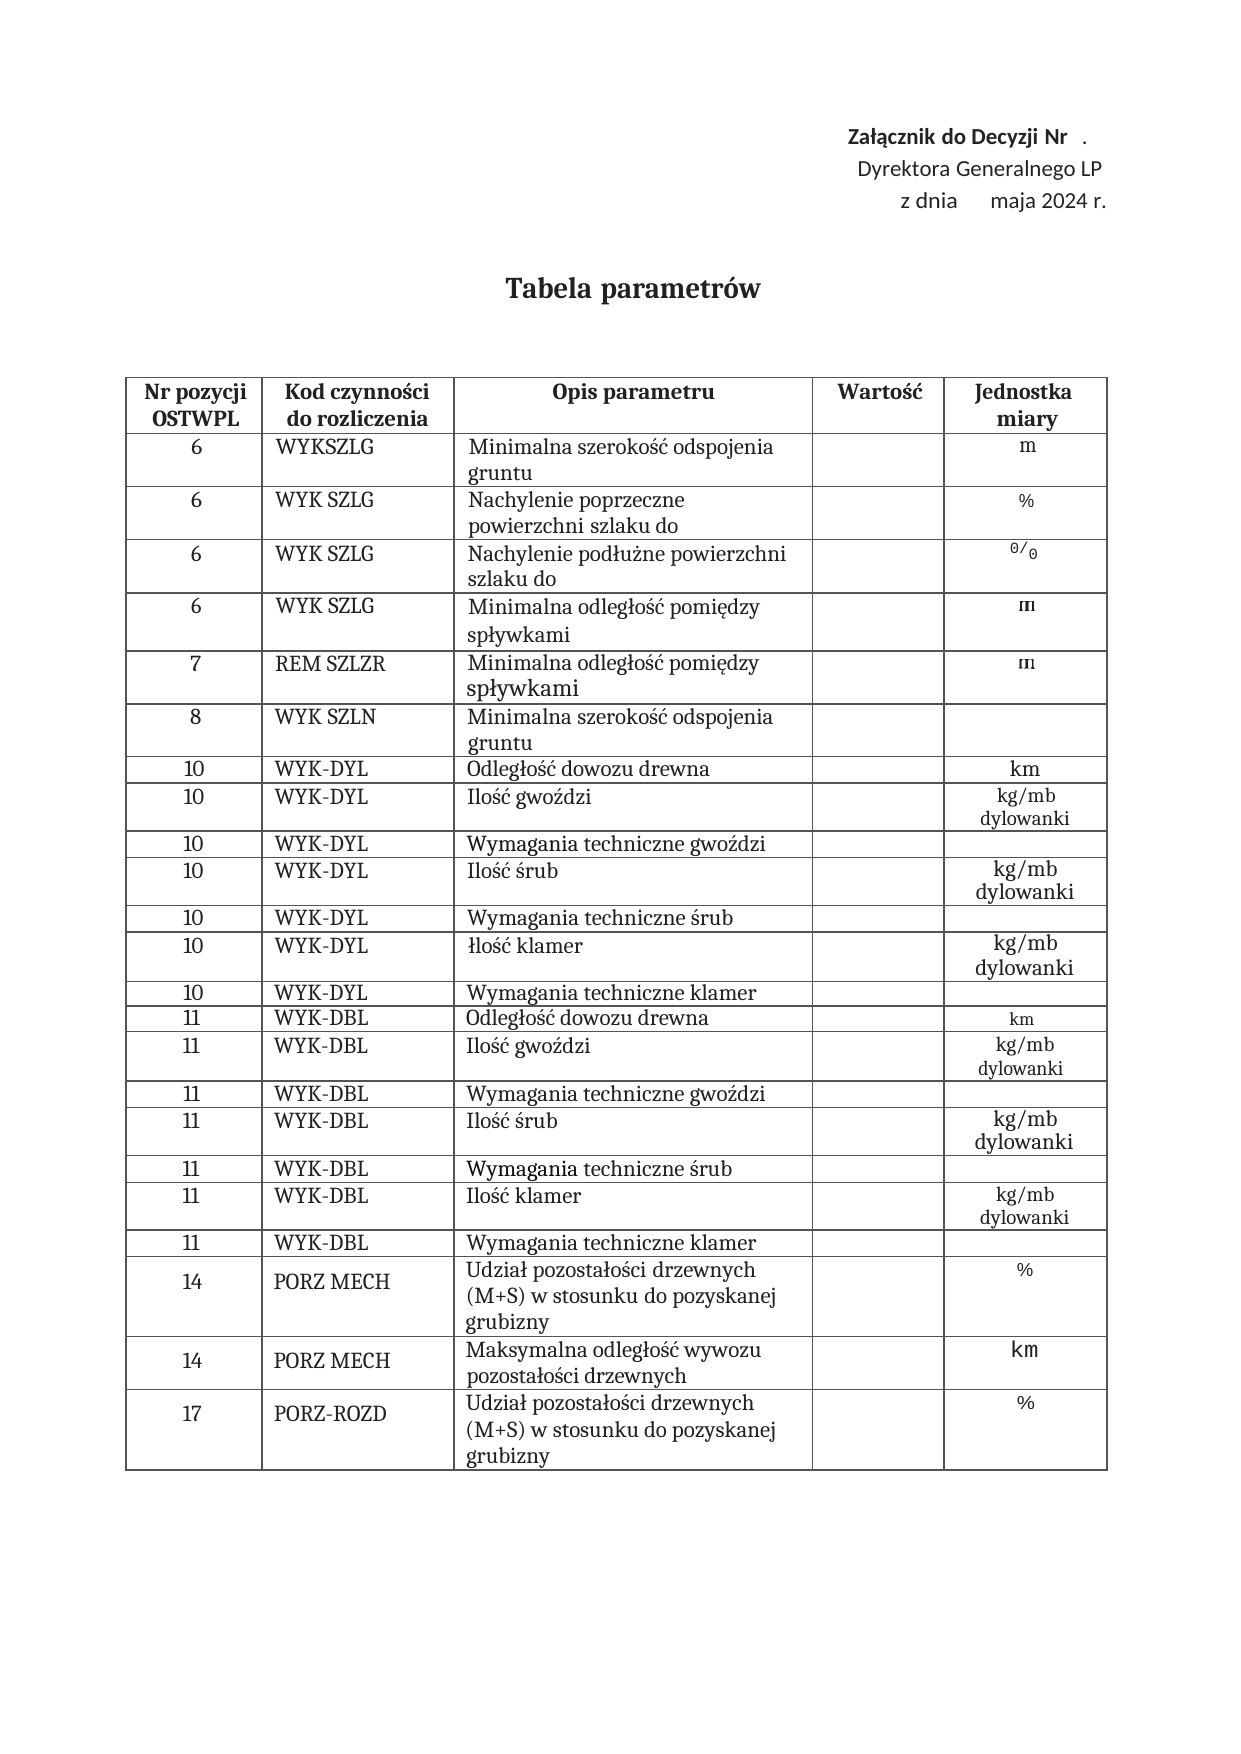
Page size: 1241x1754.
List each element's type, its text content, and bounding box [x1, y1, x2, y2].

table_cell Wymagania techniczne klamer [455, 1231, 812, 1256]
table_cell [813, 1082, 943, 1107]
table_cell WYK-DBL [263, 1082, 453, 1107]
table_cell 10 [127, 982, 261, 1005]
table_cell [813, 982, 943, 1005]
table_cell 10 [127, 858, 261, 905]
table_cell 14 [127, 1337, 261, 1388]
table_cell WYK-DBL [263, 1156, 453, 1181]
table_cell 6 [127, 487, 261, 539]
table_cell [813, 1390, 943, 1469]
table_cell 10 [127, 757, 261, 782]
table_header Jednostka miary [945, 378, 1106, 432]
table_cell [813, 1032, 943, 1080]
table_cell [813, 1156, 943, 1181]
table_cell [813, 594, 943, 650]
title Tabela parametrów [499, 271, 767, 306]
table_cell Ilość gwoździ [455, 784, 812, 830]
table_cell WYKSZLG [263, 434, 453, 486]
picture [1018, 601, 1035, 611]
table_cell Nachylenie poprzeczne powierzchni szlaku do [455, 487, 812, 539]
table_cell 6 [127, 540, 261, 592]
table_cell WYK-DBL [263, 1032, 453, 1080]
table_cell kg/mb dylowanki [945, 858, 1106, 905]
table_cell WYK-DYL [263, 982, 453, 1005]
table_cell 0/0 [945, 540, 1106, 592]
table_cell [813, 933, 943, 981]
table_cell Minimalna odległość pomiędzy spływkami [455, 652, 812, 703]
table_cell [813, 652, 943, 703]
table_cell 10 [127, 906, 261, 931]
table_cell PORZ MECH [263, 1257, 453, 1336]
table_cell Wymagania techniczne śrub [455, 1156, 812, 1181]
text Załącznik do Decyzji Nr . [848, 122, 1240, 150]
table_cell [813, 487, 943, 539]
table_cell [813, 1007, 943, 1031]
table_cell m [945, 434, 1106, 486]
table_cell 6 [127, 594, 261, 650]
table_cell WYK-DYL [263, 858, 453, 905]
text Dyrektora Generalnego LP z dnia maja 2024 r. [857, 154, 1110, 214]
table_cell 11 [127, 1108, 261, 1154]
table_cell Wymagania techniczne gwoździ [455, 1082, 812, 1107]
table_cell WYK-DYL [263, 906, 453, 931]
table_cell % [945, 1390, 1106, 1469]
table_cell Wymagania techniczne gwoździ [455, 832, 812, 856]
table_cell 10 [127, 933, 261, 981]
table_cell % [945, 1257, 1106, 1336]
table_cell 11 [127, 1183, 261, 1229]
table_cell Minimalna szerokość odspojenia gruntu [455, 434, 812, 486]
table_cell 11 [127, 1156, 261, 1181]
table_cell 10 [127, 784, 261, 830]
table_cell kg/mb dylowanki [945, 784, 1106, 830]
table_cell [945, 832, 1106, 856]
table_cell kg/mb dylowanki [945, 933, 1106, 981]
table_cell WYK-DBL [263, 1108, 453, 1154]
table_header Kod czynności do rozliczenia [263, 378, 453, 432]
table_cell [813, 434, 943, 486]
table_cell 8 [127, 705, 261, 756]
table_cell 6 [127, 434, 261, 486]
table_cell WYK-DBL [263, 1007, 453, 1031]
table_cell 17 [127, 1390, 261, 1469]
table_cell [945, 982, 1106, 1005]
table_cell 7 [127, 652, 261, 703]
table_cell [945, 1231, 1106, 1256]
table_cell km [945, 757, 1106, 782]
table_cell 10 [127, 832, 261, 856]
table_cell WYK-DYL [263, 757, 453, 782]
table_header Wartość [813, 378, 943, 432]
table_cell WYK-DYL [263, 784, 453, 830]
table_cell [945, 1156, 1106, 1181]
table_cell [813, 1231, 943, 1256]
table_cell Odległość dowozu drewna [455, 1007, 812, 1031]
table_cell [945, 652, 1106, 703]
table_cell Ilość śrub [455, 1108, 812, 1154]
table_header Opis parametru [455, 378, 812, 432]
table_cell [813, 705, 943, 756]
table_cell Minimalna szerokość odspojenia gruntu [455, 705, 812, 756]
table_cell REM SZLZR [263, 652, 453, 703]
table_cell WYK-DBL [263, 1231, 453, 1256]
table_cell WYK SZLN [263, 705, 453, 756]
table_cell 11 [127, 1082, 261, 1107]
table_cell Odległość dowozu drewna [455, 757, 812, 782]
table_cell łlość klamer [455, 933, 812, 981]
table_header Nr pozycji OSTWPL [127, 378, 261, 432]
table_cell 11 [127, 1007, 261, 1031]
table_cell [945, 594, 1106, 650]
table_cell kg/mb dylowanki [945, 1183, 1106, 1229]
table_cell WYK SZLG [263, 594, 453, 650]
table_cell Wymagania techniczne klamer [455, 982, 812, 1005]
table_cell Wymagania techniczne śrub [455, 906, 812, 931]
table_cell % [945, 487, 1106, 539]
table_cell Udział pozostałości drzewnych (M+S) w stosunku do pozyskanej grubizny [455, 1257, 812, 1336]
table_cell [945, 906, 1106, 931]
table_cell WYK-DBL [263, 1183, 453, 1229]
table_cell [945, 1082, 1106, 1107]
table_cell km [945, 1007, 1106, 1031]
table_cell [813, 1337, 943, 1388]
table_cell [813, 1257, 943, 1336]
table_cell [813, 906, 943, 931]
table_cell Ilość klamer [455, 1183, 812, 1229]
table_cell [813, 757, 943, 782]
table_cell 11 [127, 1231, 261, 1256]
table_cell Maksymalna odległość wywozu pozostałości drzewnych [455, 1337, 812, 1388]
table_cell km [945, 1337, 1106, 1388]
table_cell kg/mb dylowanki [945, 1032, 1106, 1080]
table_cell WYK SZLG [263, 540, 453, 592]
table_cell Minimalna odległość pomiędzy spływkami [455, 594, 812, 650]
table_cell Ilość gwoździ [455, 1032, 812, 1080]
table_cell 11 [127, 1032, 261, 1080]
table_cell 14 [127, 1257, 261, 1336]
table_cell Udział pozostałości drzewnych (M+S) w stosunku do pozyskanej grubizny [455, 1390, 812, 1469]
table_cell WYK-DYL [263, 832, 453, 856]
table_cell Nachylenie podłużne powierzchni szlaku do [455, 540, 812, 592]
table_cell [813, 784, 943, 830]
table_cell Ilość śrub [455, 858, 812, 905]
table_cell PORZ-ROZD [263, 1390, 453, 1469]
table_cell [813, 540, 943, 592]
table_cell [945, 705, 1106, 756]
picture [1018, 659, 1035, 669]
table_cell PORZ MECH [263, 1337, 453, 1388]
table_cell [813, 858, 943, 905]
table_cell [813, 1108, 943, 1154]
table_cell [813, 832, 943, 856]
table_cell WYK-DYL [263, 933, 453, 981]
table_cell WYK SZLG [263, 487, 453, 539]
table_cell kg/mb dylowanki [945, 1108, 1106, 1154]
table_cell [813, 1183, 943, 1229]
